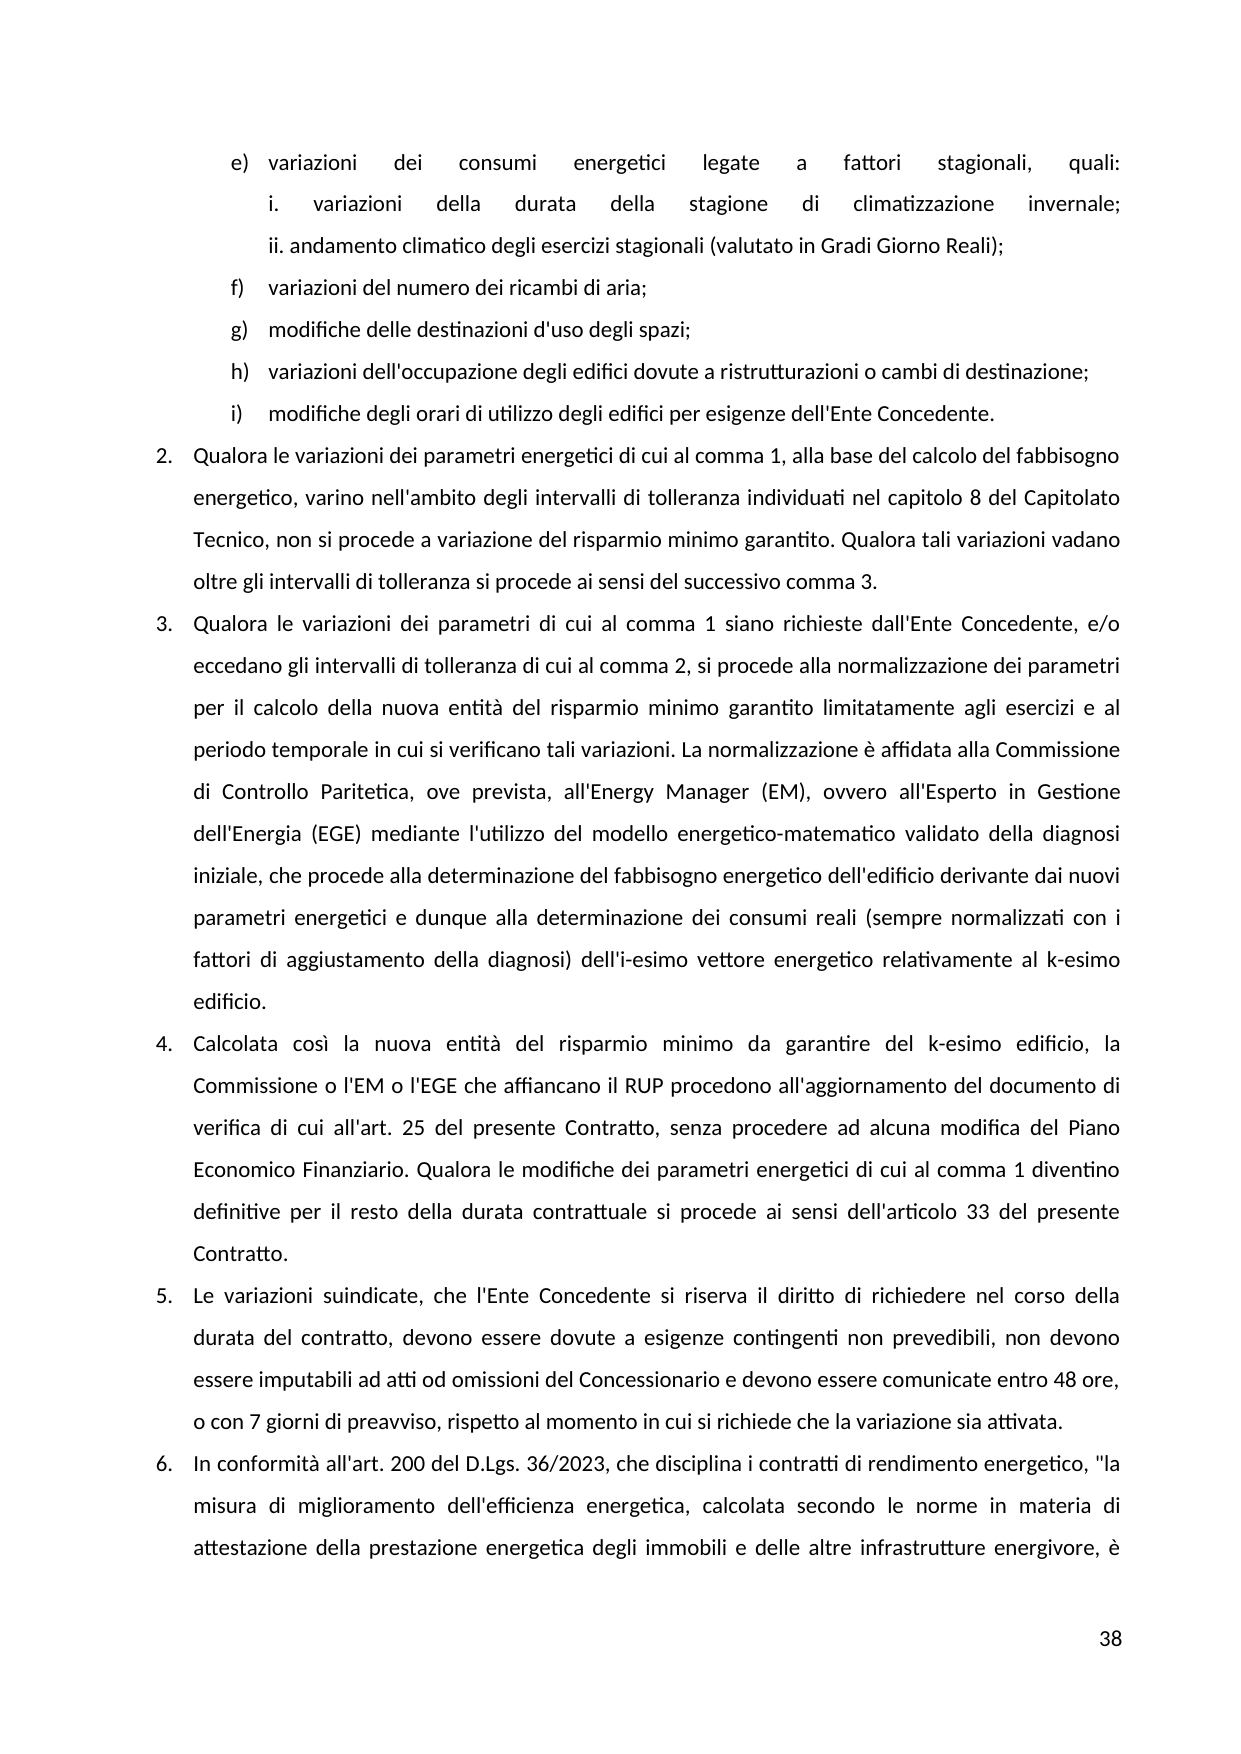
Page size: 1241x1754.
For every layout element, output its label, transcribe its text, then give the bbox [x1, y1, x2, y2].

list variazioni dell'occupazione degli edifici dovute a ristrutturazioni o cambi di destinazione; [231, 357, 1122, 386]
list variazioni dei consumi energetici legate a fattori stagionali, quali: i. variazioni della durata della stagione di climatizzazione invernale; ii. andamento climatico degli esercizi stagionali (valutato in Gradi Giorno Reali); [231, 148, 1122, 259]
list Qualora le variazioni dei parametri energetici di cui al comma 1, alla base del calcolo del fabbisogno energetico, varino nell'ambito degli intervalli di tolleranza individuati nel capitolo 8 del Capitolato Tecnico, non si procede a variazione del risparmio minimo garantito. Qualora tali variazioni vadano oltre gli intervalli di tolleranza si procede ai sensi del successivo comma 3. [156, 441, 1122, 595]
list modifiche delle destinazioni d'uso degli spazi; [231, 316, 1122, 343]
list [156, 1449, 1122, 1561]
list variazioni del numero dei ricambi di aria; [231, 273, 1122, 302]
list modifiche degli orari di utilizzo degli edifici per esigenze dell'Ente Concedente. [231, 399, 1122, 427]
list Qualora le variazioni dei parametri di cui al comma 1 siano richieste dall'Ente Concedente, e/o eccedano gli intervalli di tolleranza di cui al comma 2, si procede alla normalizzazione dei parametri per il calcolo della nuova entità del risparmio minimo garantito limitatamente agli esercizi e al periodo temporale in cui si verificano tali variazioni. La normalizzazione è affidata alla Commissione di Controllo Paritetica, ove prevista, all'Energy Manager (EM), ovvero all'Esperto in Gestione dell'Energia (EGE) mediante l'utilizzo del modello energetico-matematico validato della diagnosi iniziale, che procede alla determinazione del fabbisogno energetico dell'edificio derivante dai nuovi parametri energetici e dunque alla determinazione dei consumi reali (sempre normalizzati con i fattori di aggiustamento della diagnosi) dell'i-esimo vettore energetico relativamente al k-esimo edificio. [156, 609, 1122, 1015]
list Le variazioni suindicate, che l'Ente Concedente si riserva il diritto di richiedere nel corso della durata del contratto, devono essere dovute a esigenze contingenti non prevedibili, non devono essere imputabili ad atti od omissioni del Concessionario e devono essere comunicate entro 48 ore, o con 7 giorni di preavviso, rispetto al momento in cui si richiede che la variazione sia attivata. [156, 1281, 1122, 1435]
list Calcolata così la nuova entità del risparmio minimo da garantire del k-esimo edificio, la Commissione o l'EM o l'EGE che affiancano il RUP procedono all'aggiornamento del documento di verifica di cui all'art. 25 del presente Contratto, senza procedere ad alcuna modifica del Piano Economico Finanziario. Qualora le modifiche dei parametri energetici di cui al comma 1 diventino definitive per il resto della durata contrattuale si procede ai sensi dell'articolo 33 del presente Contratto. [156, 1029, 1122, 1267]
